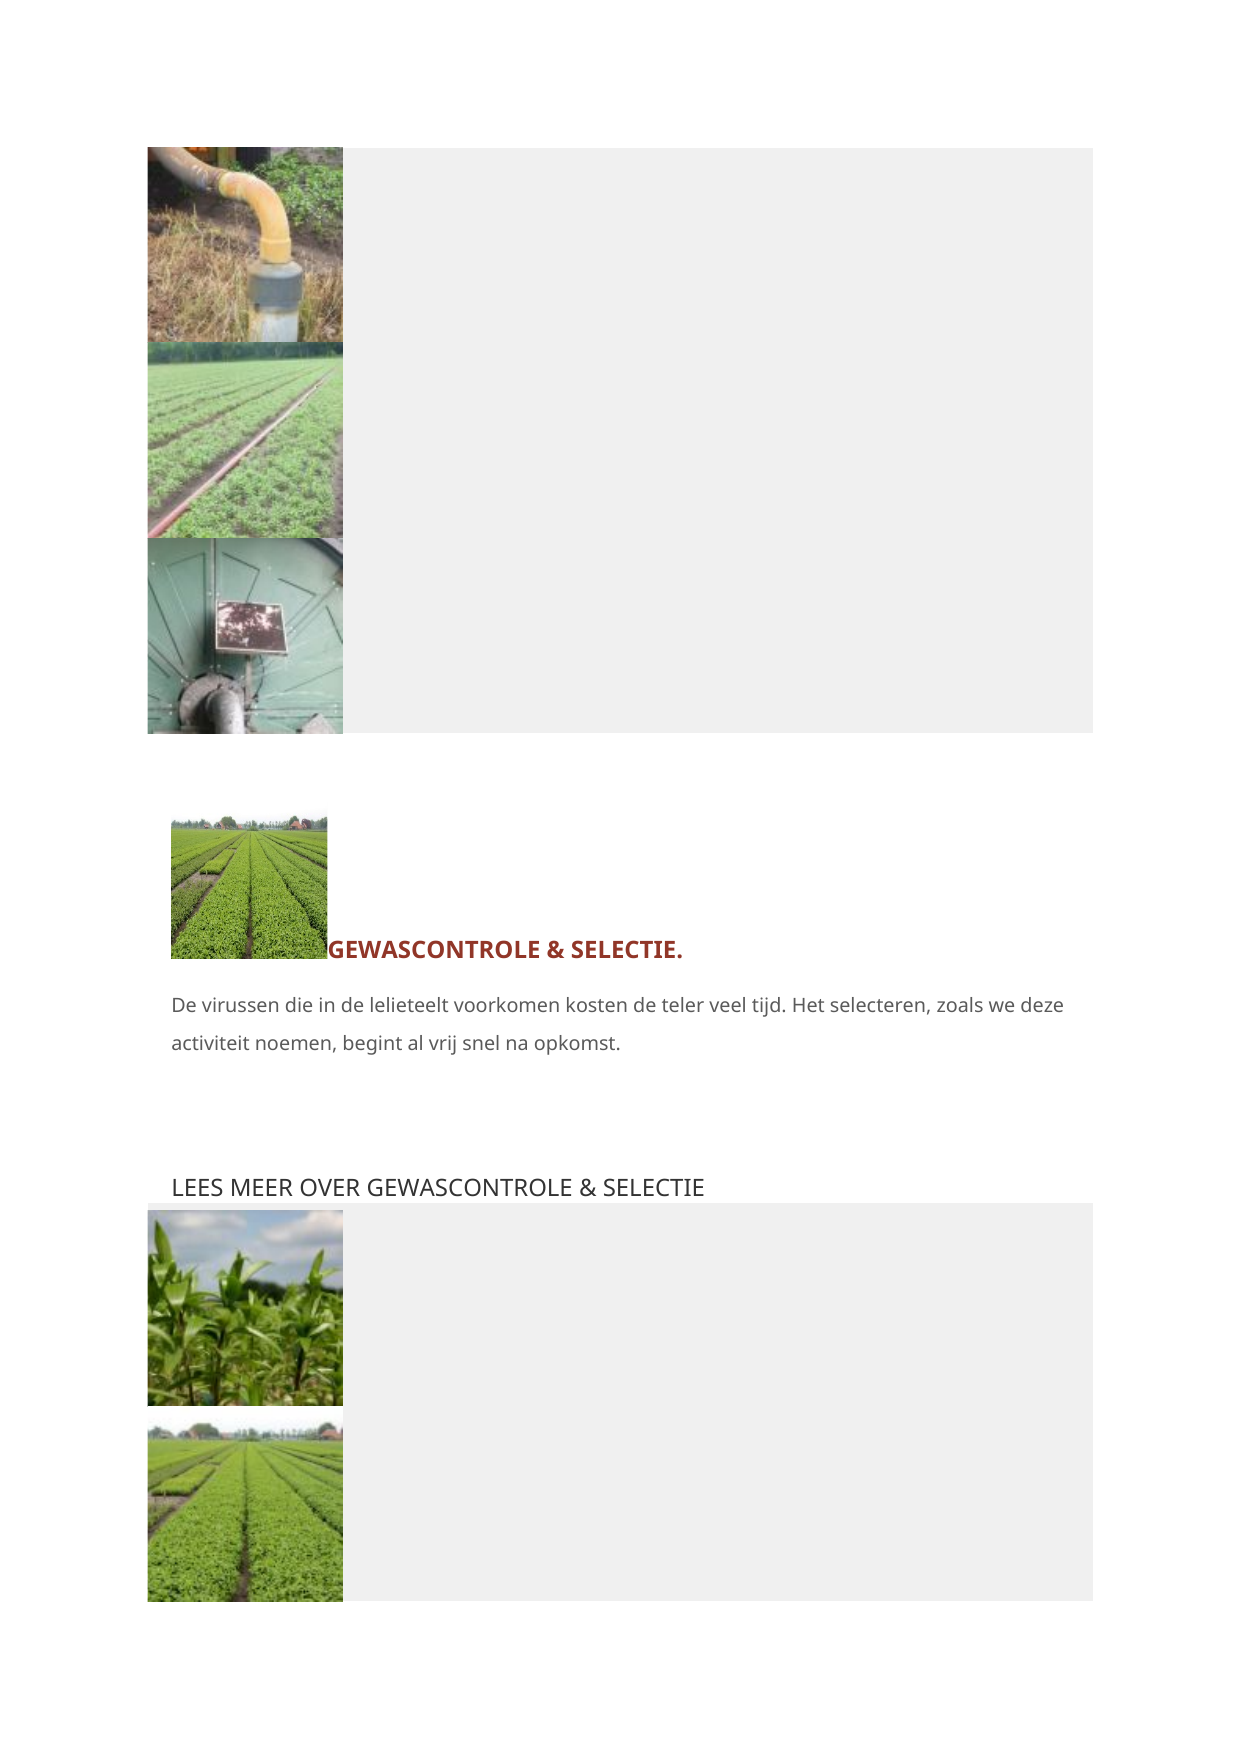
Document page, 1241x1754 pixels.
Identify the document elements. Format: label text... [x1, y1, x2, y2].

picture [147, 147, 343, 734]
text Lees meer over Gewascontrole & selectie [171, 1156, 1093, 1203]
picture [147, 1210, 343, 1602]
text Gewascontrole & selectie. [171, 802, 1069, 966]
text De virussen die in de lelieteelt voorkomen kosten de teler veel tijd. Het selecteren, zoals we deze activiteit noemen, begint al vrij snel na opkomst. [171, 981, 1069, 1131]
picture [171, 802, 328, 959]
